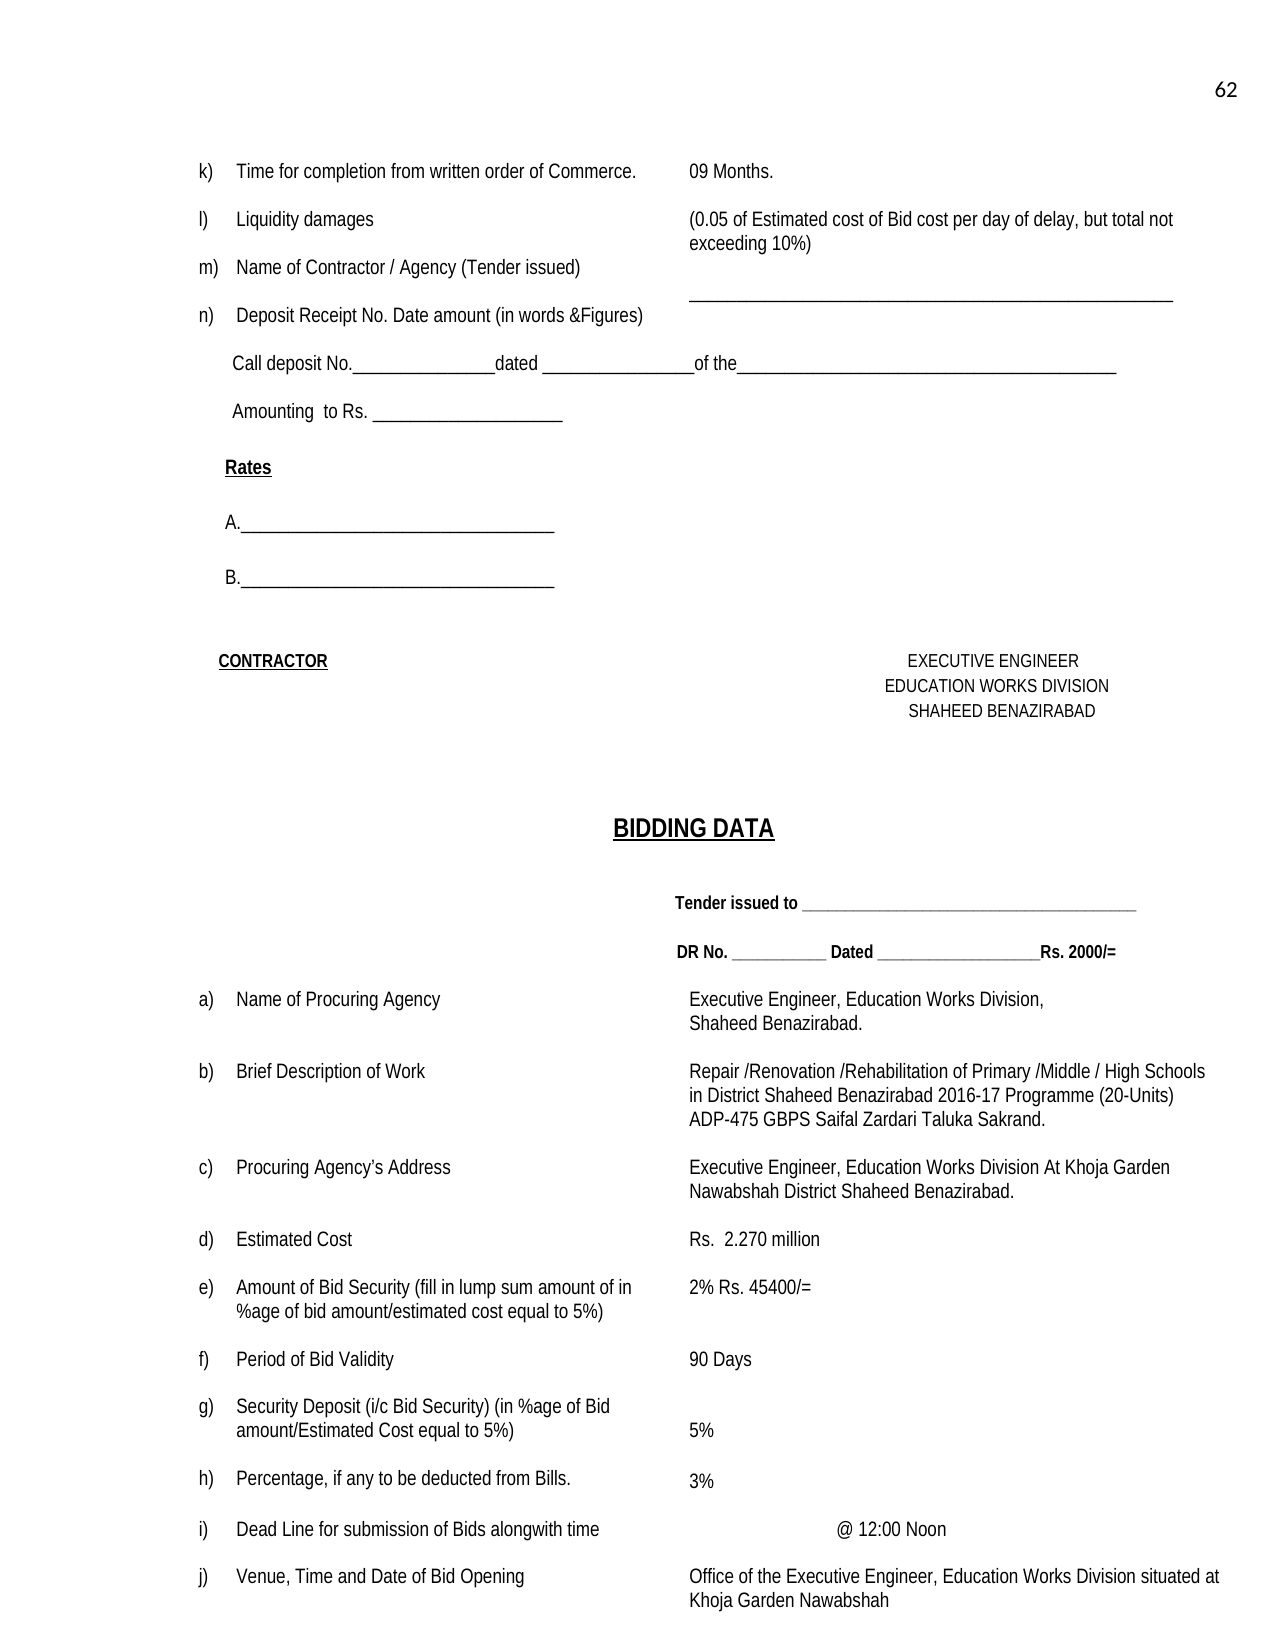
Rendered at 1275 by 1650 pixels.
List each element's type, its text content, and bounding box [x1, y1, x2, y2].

text A._________________________________ [150, 510, 1237, 534]
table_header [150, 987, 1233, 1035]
text BIDDING DATA [150, 812, 1237, 843]
text SHAHEED BENAZIRABAD [825, 699, 1237, 721]
text Tender issued to _______________________________________ [600, 892, 1237, 913]
text Rates [150, 455, 1237, 479]
text DR No. ___________ Dated ___________________Rs. 2000/= [525, 941, 1237, 963]
text B._________________________________ [150, 565, 1237, 589]
text EDUCATION WORKS DIVISION [150, 675, 1237, 696]
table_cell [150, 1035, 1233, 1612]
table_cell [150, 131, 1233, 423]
text CONTRACTOR EXECUTIVE ENGINEER [150, 650, 1237, 672]
